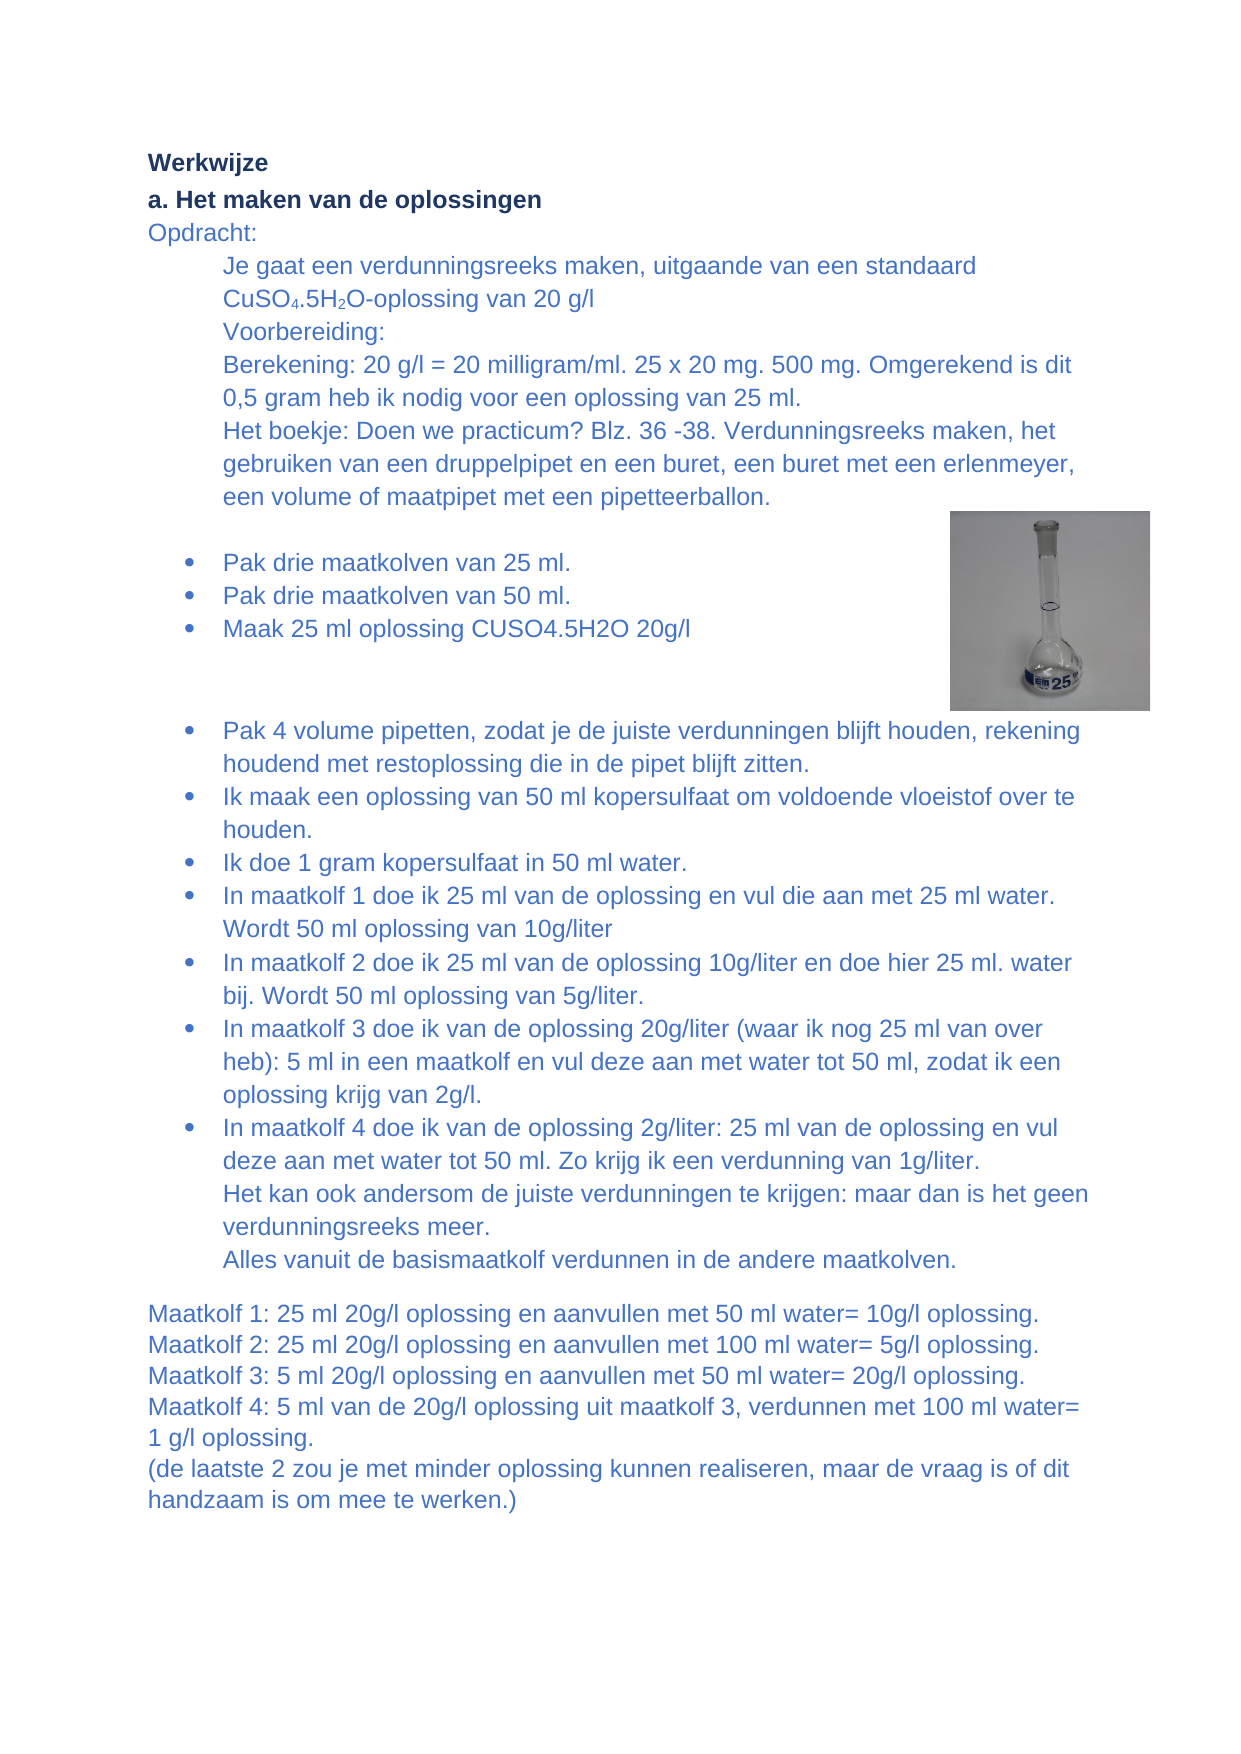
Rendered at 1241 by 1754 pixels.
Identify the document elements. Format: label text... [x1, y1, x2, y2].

list Pak drie maatkolven van 50 ml. [185, 581, 950, 610]
picture [950, 511, 1150, 711]
subtitle a. Het maken van de oplossingen Opdracht: [148, 185, 1093, 247]
text Maatkolf 1: 25 ml 20g/l oplossing en aanvullen met 50 ml water= 10g/l oplossing. Maatkolf 2: 25 ml 20g/l oplossing en aanvullen met 100 ml water= 5g/l oplossing. Maatkolf 3: 5 ml 20g/l oplossing en aanvullen met 50 ml water= 20g/l oplossing. Maatkolf 4: 5 ml van de 20g/l oplossing uit maatkolf 3, verdunnen met 100 ml water= 1 g/l oplossing. (de laatste 2 zou je met minder oplossing kunnen realiseren, maar de vraag is of dit handzaam is om mee te werken.) [148, 1299, 1093, 1514]
list Pak 4 volume pipetten, zodat je de juiste verdunningen blijft houden, rekening houdend met restoplossing die in de pipet blijft zitten. [185, 716, 1093, 778]
list Maak 25 ml oplossing CUSO4.5H2O 20g/l [185, 614, 950, 643]
list In maatkolf 3 doe ik van de oplossing 20g/liter (waar ik nog 25 ml van over heb): 5 ml in een maatkolf en vul deze aan met water tot 50 ml, zodat ik een oplossing krijg van 2g/l. [185, 1014, 1093, 1108]
list Je gaat een verdunningsreeks maken, uitgaande van een standaard CuSO4.5H2O-oplossing van 20 g/l Voorbereiding: Berekening: 20 g/l = 20 milligram/ml. 25 x 20 mg. 500 mg. Omgerekend is dit 0,5 gram heb ik nodig voor een oplossing van 25 ml. Het boekje: Doen we practicum? Blz. 36 -38. Verdunningsreeks maken, het gebruiken van een druppelpipet en een buret, een buret met een erlenmeyer, een volume of maatpipet met een pipetteerballon. [223, 251, 1093, 511]
list Pak drie maatkolven van 25 ml. [185, 548, 950, 577]
list Ik doe 1 gram kopersulfaat in 50 ml water. [185, 848, 1093, 877]
list In maatkolf 4 doe ik van de oplossing 2g/liter: 25 ml van de oplossing en vul deze aan met water tot 50 ml. Zo krijg ik een verdunning van 1g/liter. Het kan ook andersom de juiste verdunningen te krijgen: maar dan is het geen verdunningsreeks meer. Alles vanuit de basismaatkolf verdunnen in de andere maatkolven. [185, 1113, 1093, 1274]
list Ik maak een oplossing van 50 ml kopersulfaat om voldoende vloeistof over te houden. [185, 782, 1093, 844]
list In maatkolf 1 doe ik 25 ml van de oplossing en vul die aan met 25 ml water. Wordt 50 ml oplossing van 10g/liter [185, 881, 1093, 943]
list In maatkolf 2 doe ik 25 ml van de oplossing 10g/liter en doe hier 25 ml. water bij. Wordt 50 ml oplossing van 5g/liter. [185, 947, 1093, 1009]
subtitle Werkwijze [148, 148, 1093, 176]
